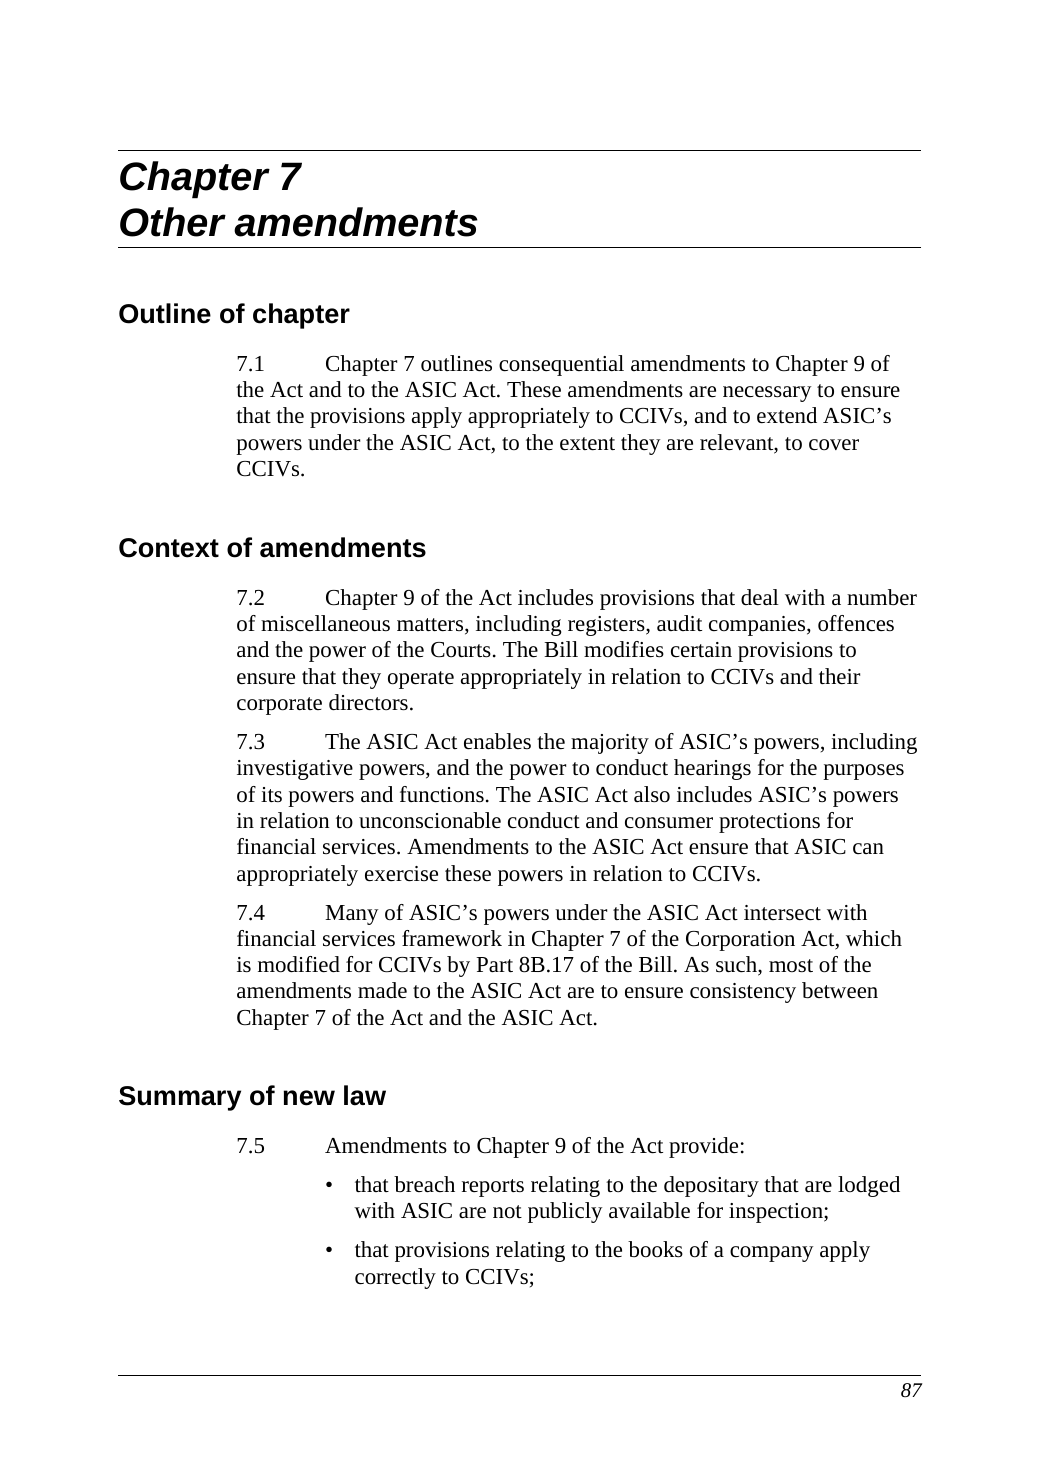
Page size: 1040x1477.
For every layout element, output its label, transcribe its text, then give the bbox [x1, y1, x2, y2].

list Many of ASIC’s powers under the ASIC Act intersect with financial services framework in Chapter 7 of the Corporation Act, which is modified for CCIVs by Part 8B.17 of the Bill. As such, most of the amendments made to the ASIC Act are to ensure consistency between Chapter 7 of the Act and the ASIC Act. [236, 898, 921, 1030]
subtitle Other amendments [118, 151, 921, 247]
text that breach reports relating to the depositary that are lodged with ASIC are not publicly available for inspection; [325, 1171, 921, 1224]
text that provisions relating to the books of a company apply correctly to CCIVs; [325, 1236, 921, 1289]
subtitle Context of amendments [118, 532, 921, 563]
list Chapter 9 of the Act includes provisions that deal with a number of miscellaneous matters, including registers, audit companies, offences and the power of the Courts. The Bill modifies certain provisions to ensure that they operate appropriately in relation to CCIVs and their corporate directors. [236, 584, 921, 715]
subtitle Outline of chapter [118, 298, 921, 329]
subtitle Summary of new law [118, 1080, 921, 1112]
list Chapter 7 outlines consequential amendments to Chapter 9 of the Act and to the ASIC Act. These amendments are necessary to ensure that the provisions apply appropriately to CCIVs, and to extend ASIC’s powers under the ASIC Act, to the extent they are relevant, to cover CCIVs. [236, 350, 921, 482]
list Amendments to Chapter 9 of the Act provide: [236, 1132, 921, 1159]
list The ASIC Act enables the majority of ASIC’s powers, including investigative powers, and the power to conduct hearings for the purposes of its powers and functions. The ASIC Act also includes ASIC’s powers in relation to unconscionable conduct and consumer protections for financial services. Amendments to the ASIC Act ensure that ASIC can appropriately exercise these powers in relation to CCIVs. [236, 728, 921, 886]
